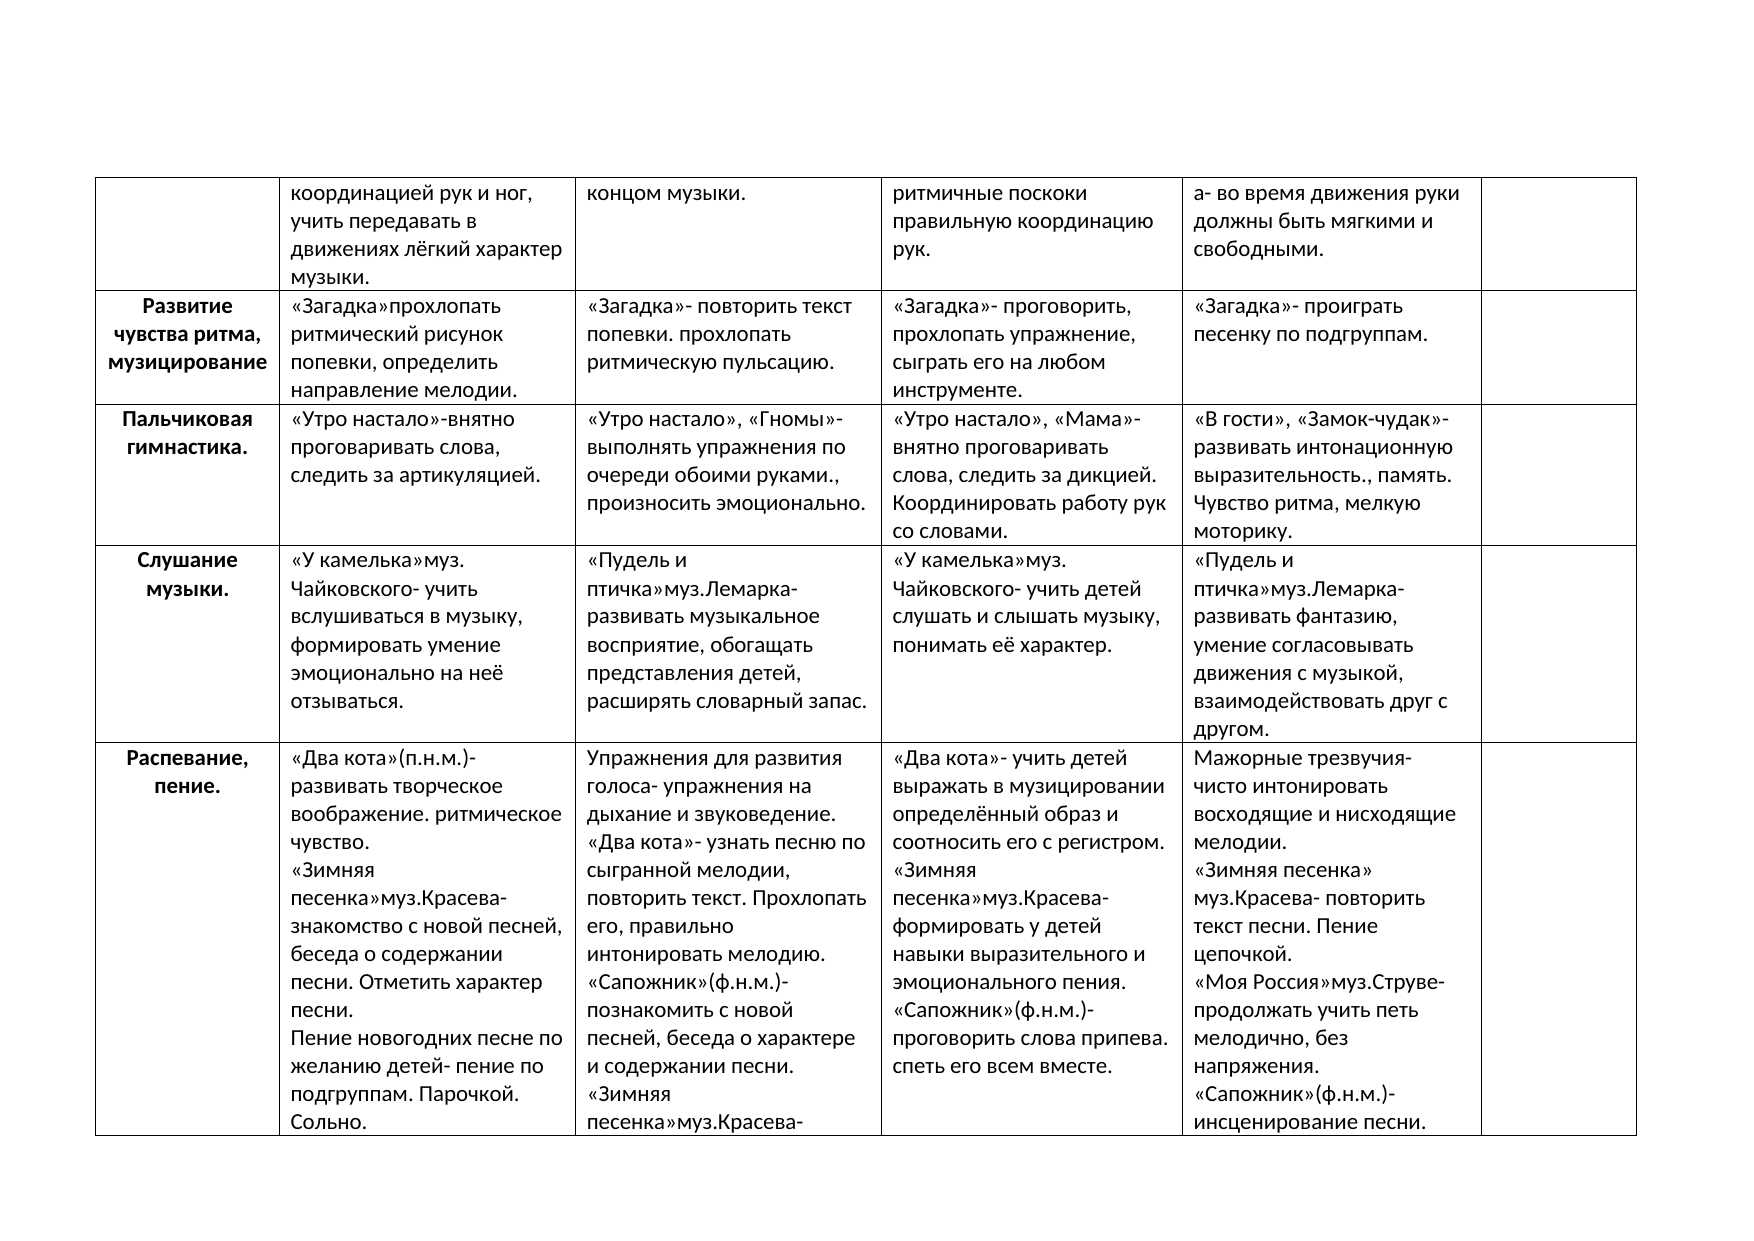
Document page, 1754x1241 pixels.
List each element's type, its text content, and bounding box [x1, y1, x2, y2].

table_cell Пальчиковая гимнастика. [96, 405, 279, 544]
table_cell «Утро настало»-внятно проговаривать слова, следить за артикуляцией. [280, 405, 575, 544]
table_cell «Загадка»- проговорить, прохлопать упражнение, сыграть его на любом инструменте. [882, 291, 1182, 403]
table_cell [1482, 178, 1636, 290]
table_cell Распевание, пение. [96, 743, 279, 1135]
table_cell Слушание музыки. [96, 546, 279, 742]
table_cell «У камелька»муз. Чайковского- учить детей слушать и слышать музыку, понимать её характер. [882, 546, 1182, 742]
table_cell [96, 178, 279, 290]
table_cell «Загадка»- проиграть песенку по подгруппам. [1183, 291, 1481, 403]
table_cell «Утро настало», «Гномы»- выполнять упражнения по очереди обоими руками., произносить эмоционально. [576, 405, 881, 544]
table_cell Развитие чувства ритма, музицирование [96, 291, 279, 403]
table_cell [1482, 405, 1636, 544]
table_cell «Загадка»- повторить текст попевки. прохлопать ритмическую пульсацию. [576, 291, 881, 403]
table_cell [1482, 291, 1636, 403]
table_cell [280, 743, 575, 1135]
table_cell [576, 178, 881, 290]
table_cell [882, 743, 1182, 1135]
table_cell «Утро настало», «Мама»- внятно проговаривать слова, следить за дикцией. Координировать работу рук со словами. [882, 405, 1182, 544]
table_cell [882, 178, 1182, 290]
table_cell «В гости», «Замок-чудак»- развивать интонационную выразительность., память. Чувство ритма, мелкую моторику. [1183, 405, 1481, 544]
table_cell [576, 743, 881, 1135]
table_cell [1482, 743, 1636, 1135]
table_cell «Пудель и птичка»муз.Лемарка- развивать фантазию, умение согласовывать движения с музыкой, взаимодействовать друг с другом. [1183, 546, 1481, 742]
table_cell «У камелька»муз. Чайковского- учить вслушиваться в музыку, формировать умение эмоционально на неё отзываться. [280, 546, 575, 742]
table_cell «Пудель и птичка»муз.Лемарка- развивать музыкальное восприятие, обогащать представления детей, расширять словарный запас. [576, 546, 881, 742]
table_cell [1183, 178, 1481, 290]
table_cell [280, 178, 575, 290]
table_cell [1482, 546, 1636, 742]
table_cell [1183, 743, 1481, 1135]
table_cell «Загадка»прохлопать ритмический рисунок попевки, определить направление мелодии. [280, 291, 575, 403]
